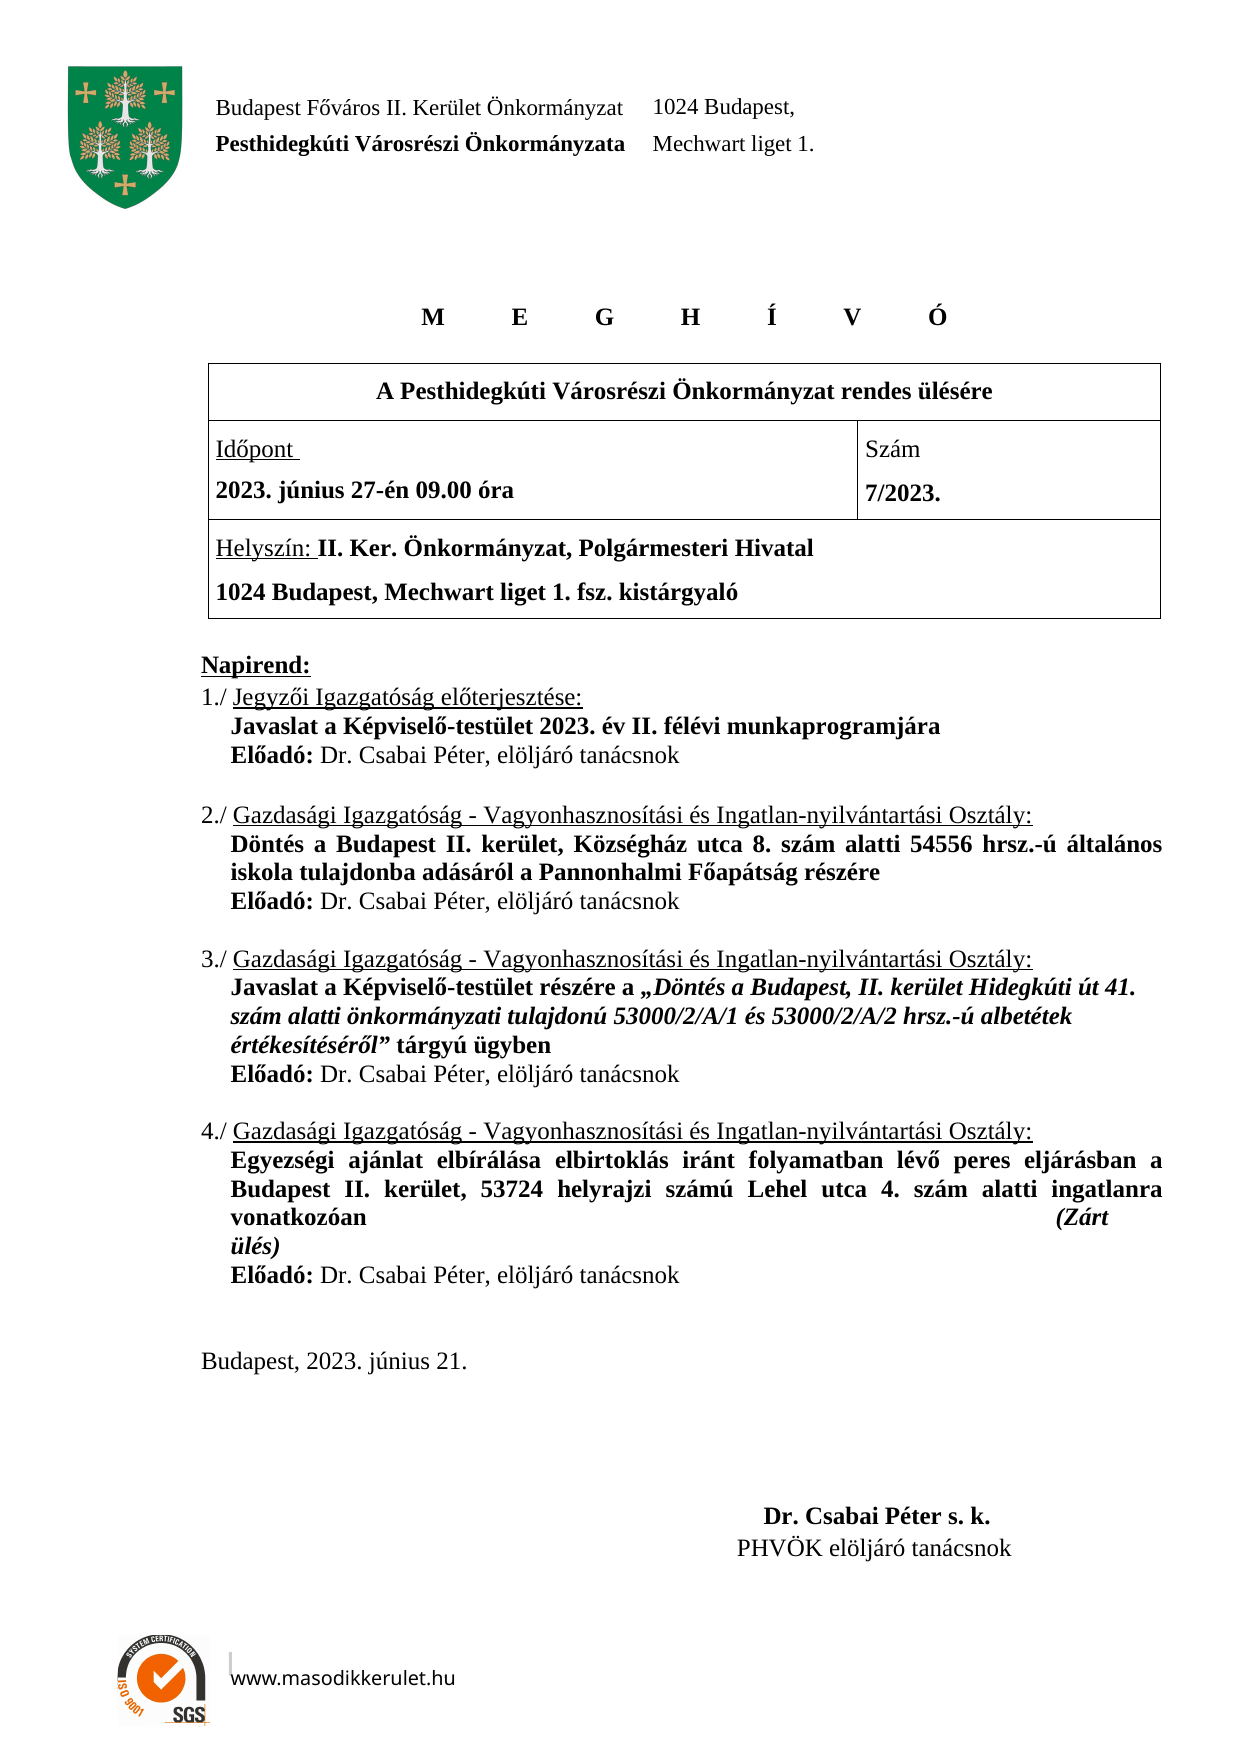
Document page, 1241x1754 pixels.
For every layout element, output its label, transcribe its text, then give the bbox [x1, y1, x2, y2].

text Javaslat a Képviselő-testület 2023. év II. félévi munkaprogramjára [230, 711, 1163, 740]
text 1./ Jegyzői Igazgatóság előterjesztése: [201, 682, 1163, 711]
text Egyezségi ajánlat elbírálása elbirtoklás iránt folyamatban lévő peres eljárásban a Budapest II. kerület, 53724 helyrajzi számú Lehel utca 4. szám alatti ingatlanra vonatkozóan (Zárt ülés) [230, 1145, 1163, 1260]
text 4./ Gazdasági Igazgatóság - Vagyonhasznosítási és Ingatlan-nyilvántartási Osztály: [201, 1116, 1163, 1145]
picture [117, 1635, 211, 1727]
table_header MeghíVÓ [208, 289, 1161, 363]
text Napirend: [201, 651, 1152, 679]
text Előadó: Dr. Csabai Péter, elöljáró tanácsnok [201, 740, 1152, 768]
text Előadó: Dr. Csabai Péter, elöljáró tanácsnok [230, 1059, 1163, 1087]
text Dr. Csabai Péter s. k. PHVÖK elöljáró tanácsnok [201, 1501, 1152, 1562]
text Döntés a Budapest II. kerület, Községház utca 8. szám alatti 54556 hrsz.-ú általános iskola tulajdonba adásáról a Pannonhalmi Főapátság részére [230, 829, 1163, 886]
table_cell Szám 7/2023. [858, 421, 1160, 519]
table_cell A Pesthidegkúti Városrészi Önkormányzat rendes ülésére [209, 364, 1160, 420]
text Budapest, 2023. június 21. [201, 1346, 1163, 1375]
table_cell Időpont 2023. június 27-én 09.00 óra [209, 421, 857, 519]
table_cell Helyszín: II. Ker. Önkormányzat, Polgármesteri Hivatal 1024 Budapest, Mechwart liget 1. fsz. kistárgyaló [209, 520, 1160, 618]
text Előadó: Dr. Csabai Péter, elöljáró tanácsnok [230, 1260, 1163, 1289]
text Előadó: Dr. Csabai Péter, elöljáró tanácsnok [230, 886, 1163, 915]
picture [67, 65, 183, 209]
text Javaslat a Képviselő-testület részére a „Döntés a Budapest, II. kerület Hidegkúti út 41. szám alatti önkormányzati tulajdonú 53000/2/A/1 és 53000/2/A/2 hrsz.-ú albetétek értékesítéséről” tárgyú ügyben [230, 972, 1163, 1059]
text 3./ Gazdasági Igazgatóság - Vagyonhasznosítási és Ingatlan-nyilvántartási Osztály: [201, 944, 1163, 972]
text 2./ Gazdasági Igazgatóság - Vagyonhasznosítási és Ingatlan-nyilvántartási Osztály: [201, 800, 1163, 829]
